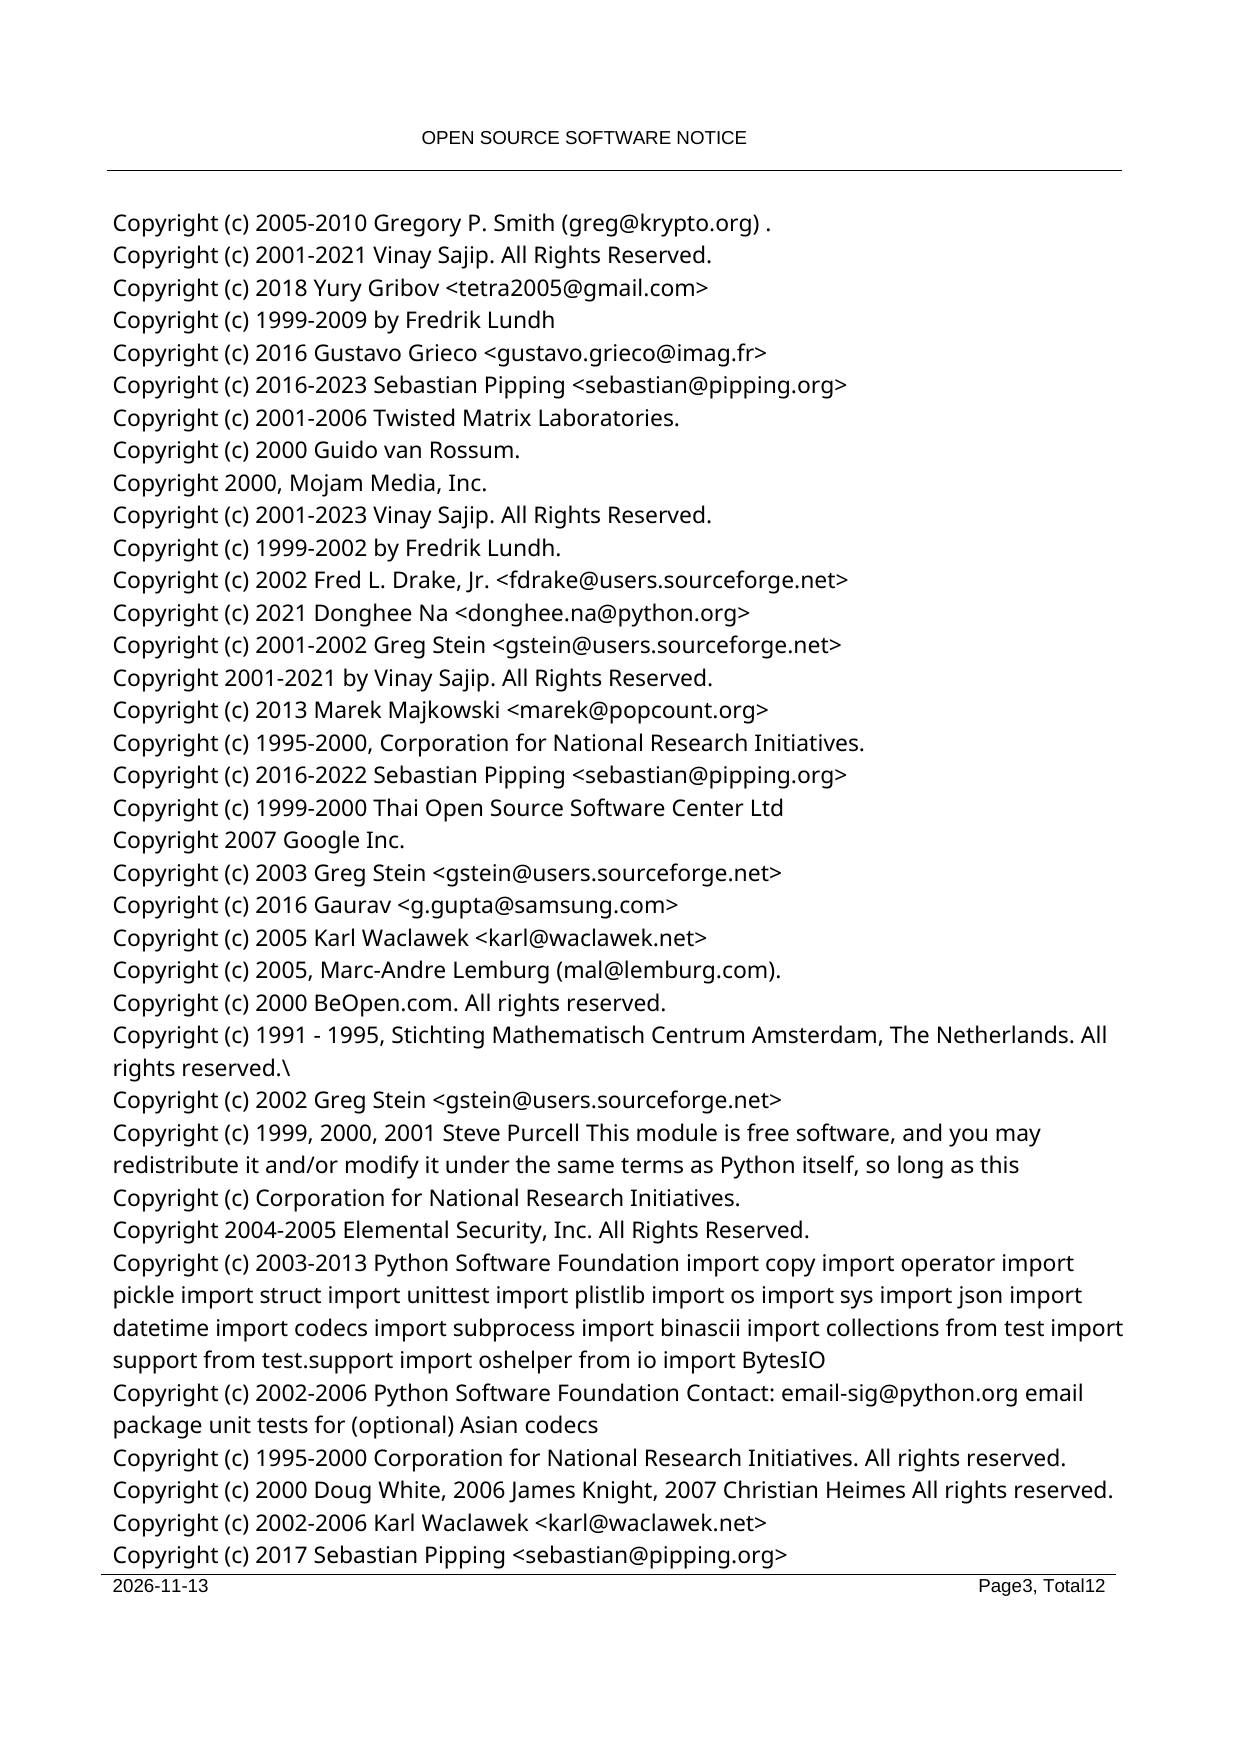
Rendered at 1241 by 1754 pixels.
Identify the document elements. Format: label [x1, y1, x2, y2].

text [112, 206, 1128, 1571]
